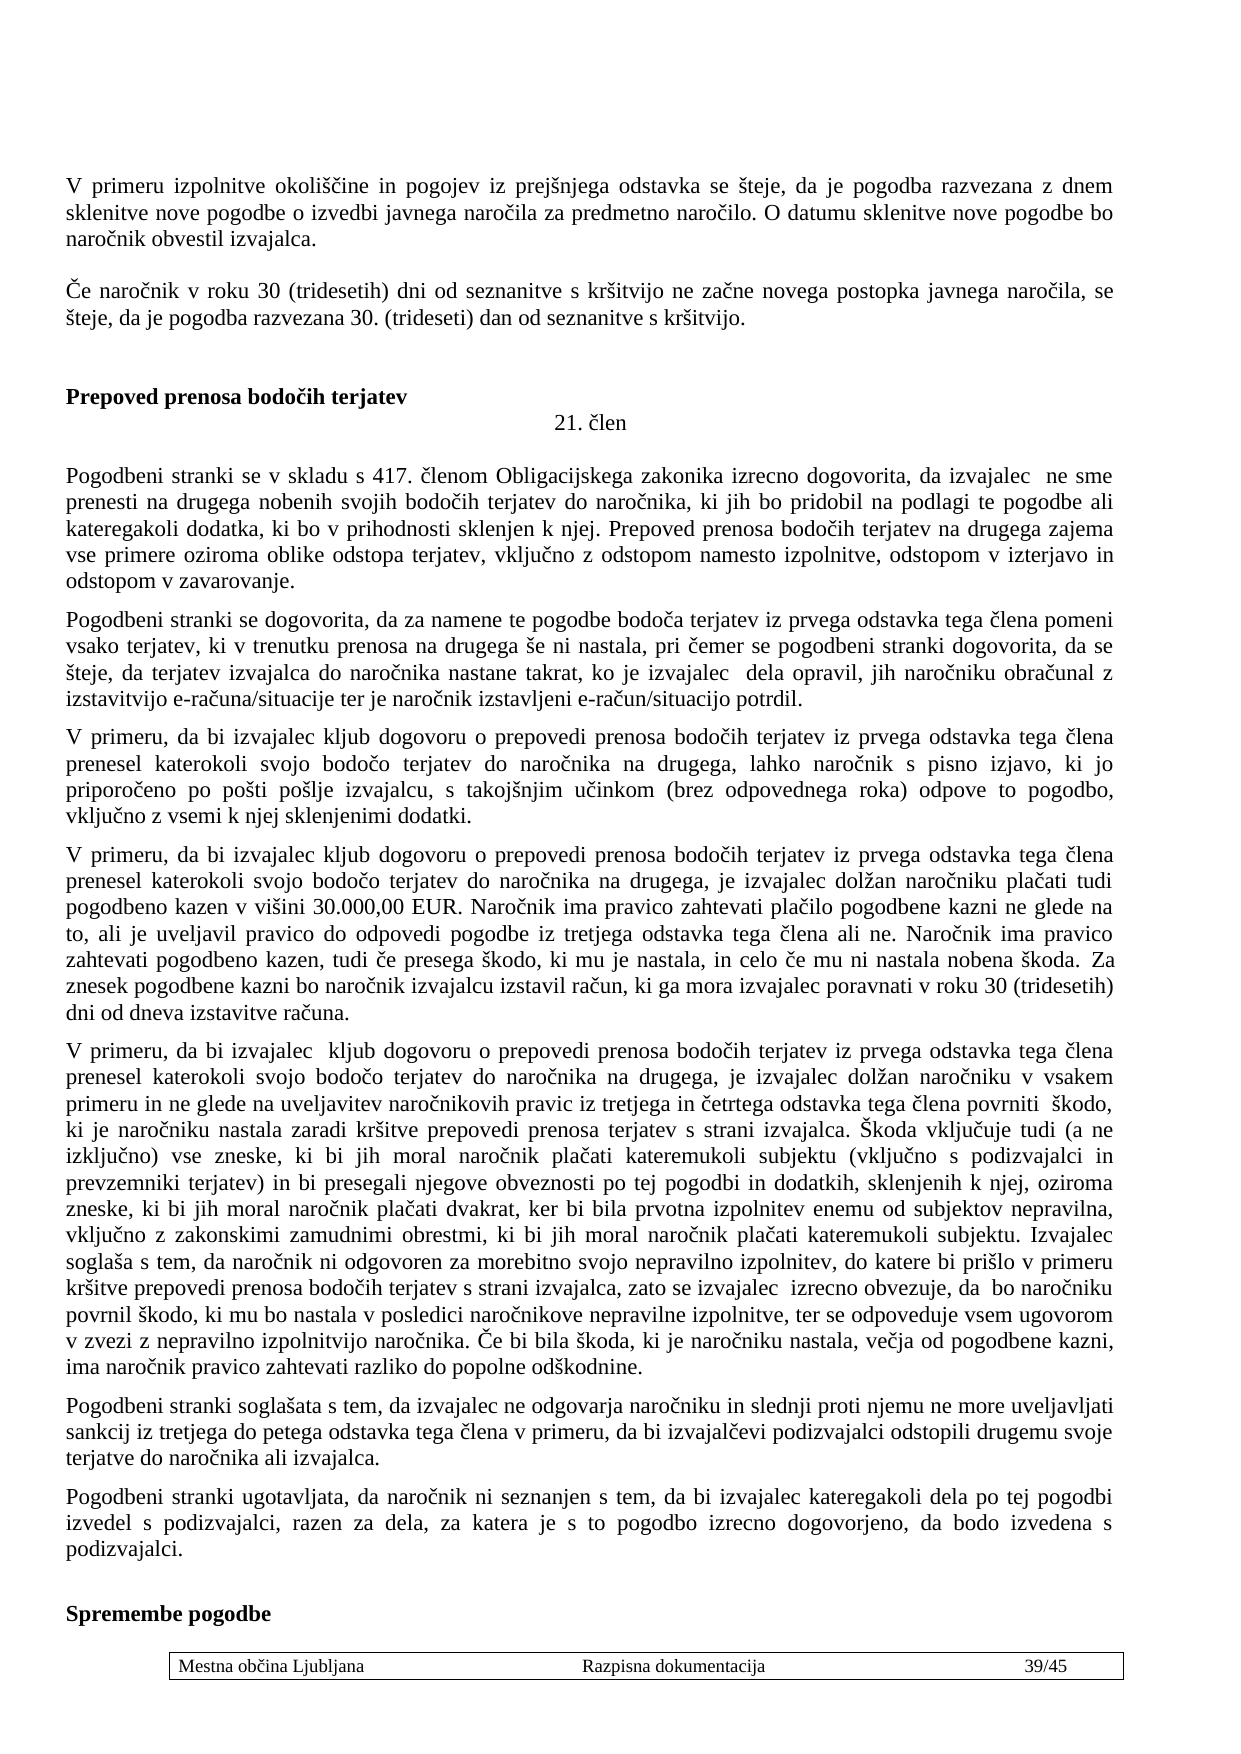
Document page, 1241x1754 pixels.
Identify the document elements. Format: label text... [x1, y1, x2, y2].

list 21. člen [66, 409, 1115, 436]
list V primeru izpolnitve okoliščine in pogojev iz prejšnjega odstavka se šteje, da je pogodba razvezana z dnem sklenitve nove pogodbe o izvedbi javnega naročila za predmetno naročilo. O datumu sklenitve nove pogodbe bo naročnik obvestil izvajalca. [66, 172, 1115, 251]
text Pogodbeni stranki soglašata s tem, da izvajalec ne odgovarja naročniku in slednji proti njemu ne more uveljavljati sankcij iz tretjega do petega odstavka tega člena v primeru, da bi izvajalčevi podizvajalci odstopili drugemu svoje terjatve do naročnika ali izvajalca. [66, 1392, 1115, 1471]
text Pogodbeni stranki se dogovorita, da za namene te pogodbe bodoča terjatev iz prvega odstavka tega člena pomeni vsako terjatev, ki v trenutku prenosa na drugega še ni nastala, pri čemer se pogodbeni stranki dogovorita, da se šteje, da terjatev izvajalca do naročnika nastane takrat, ko je izvajalec dela opravil, jih naročniku obračunal z izstavitvijo e-računa/situacije ter je naročnik izstavljeni e-račun/situacijo potrdil. [66, 606, 1115, 711]
text Prepoved prenosa bodočih terjatev [66, 383, 1115, 409]
text V primeru, da bi izvajalec kljub dogovoru o prepovedi prenosa bodočih terjatev iz prvega odstavka tega člena prenesel katerokoli svojo bodočo terjatev do naročnika na drugega, je izvajalec dolžan naročniku v vsakem primeru in ne glede na uveljavitev naročnikovih pravic iz tretjega in četrtega odstavka tega člena povrniti škodo, ki je naročniku nastala zaradi kršitve prepovedi prenosa terjatev s strani izvajalca. Škoda vključuje tudi (a ne izključno) vse zneske, ki bi jih moral naročnik plačati kateremukoli subjektu (vključno s podizvajalci in prevzemniki terjatev) in bi presegali njegove obveznosti po tej pogodbi in dodatkih, sklenjenih k njej, oziroma zneske, ki bi jih moral naročnik plačati dvakrat, ker bi bila prvotna izpolnitev enemu od subjektov nepravilna, vključno z zakonskimi zamudnimi obrestmi, ki bi jih moral naročnik plačati kateremukoli subjektu. Izvajalec soglaša s tem, da naročnik ni odgovoren za morebitno svojo nepravilno izpolnitev, do katere bi prišlo v primeru kršitve prepovedi prenosa bodočih terjatev s strani izvajalca, zato se izvajalec izrecno obvezuje, da bo naročniku povrnil škodo, ki mu bo nastala v posledici naročnikove nepravilne izpolnitve, ter se odpoveduje vsem ugovorom v zvezi z nepravilno izpolnitvijo naročnika. Če bi bila škoda, ki je naročniku nastala, večja od pogodbene kazni, ima naročnik pravico zahtevati razliko do popolne odškodnine. [66, 1037, 1115, 1380]
text Če naročnik v roku 30 (tridesetih) dni od seznanitve s kršitvijo ne začne novega postopka javnega naročila, se šteje, da je pogodba razvezana 30. (trideseti) dan od seznanitve s kršitvijo. [66, 278, 1115, 330]
text Pogodbeni stranki ugotavljata, da naročnik ni seznanjen s tem, da bi izvajalec kateregakoli dela po tej pogodbi izvedel s podizvajalci, razen za dela, za katera je s to pogodbo izrecno dogovorjeno, da bodo izvedena s podizvajalci. [66, 1483, 1115, 1562]
text Pogodbeni stranki se v skladu s 417. členom Obligacijskega zakonika izrecno dogovorita, da izvajalec ne sme prenesti na drugega nobenih svojih bodočih terjatev do naročnika, ki jih bo pridobil na podlagi te pogodbe ali kateregakoli dodatka, ki bo v prihodnosti sklenjen k njej. Prepoved prenosa bodočih terjatev na drugega zajema vse primere oziroma oblike odstopa terjatev, vključno z odstopom namesto izpolnitve, odstopom v izterjavo in odstopom v zavarovanje. [66, 462, 1115, 594]
text V primeru, da bi izvajalec kljub dogovoru o prepovedi prenosa bodočih terjatev iz prvega odstavka tega člena prenesel katerokoli svojo bodočo terjatev do naročnika na drugega, lahko naročnik s pisno izjavo, ki jo priporočeno po pošti pošlje izvajalcu, s takojšnjim učinkom (brez odpovednega roka) odpove to pogodbo, vključno z vsemi k njej sklenjenimi dodatki. [66, 723, 1115, 829]
text Spremembe pogodbe [66, 1600, 1145, 1626]
text V primeru, da bi izvajalec kljub dogovoru o prepovedi prenosa bodočih terjatev iz prvega odstavka tega člena prenesel katerokoli svojo bodočo terjatev do naročnika na drugega, je izvajalec dolžan naročniku plačati tudi pogodbeno kazen v višini 30.000,00 EUR. Naročnik ima pravico zahtevati plačilo pogodbene kazni ne glede na to, ali je uveljavil pravico do odpovedi pogodbe iz tretjega odstavka tega člena ali ne. Naročnik ima pravico zahtevati pogodbeno kazen, tudi če presega škodo, ki mu je nastala, in celo če mu ni nastala nobena škoda. Za znesek pogodbene kazni bo naročnik izvajalcu izstavil račun, ki ga mora izvajalec poravnati v roku 30 (tridesetih) dni od dneva izstavitve računa. [66, 841, 1115, 1025]
